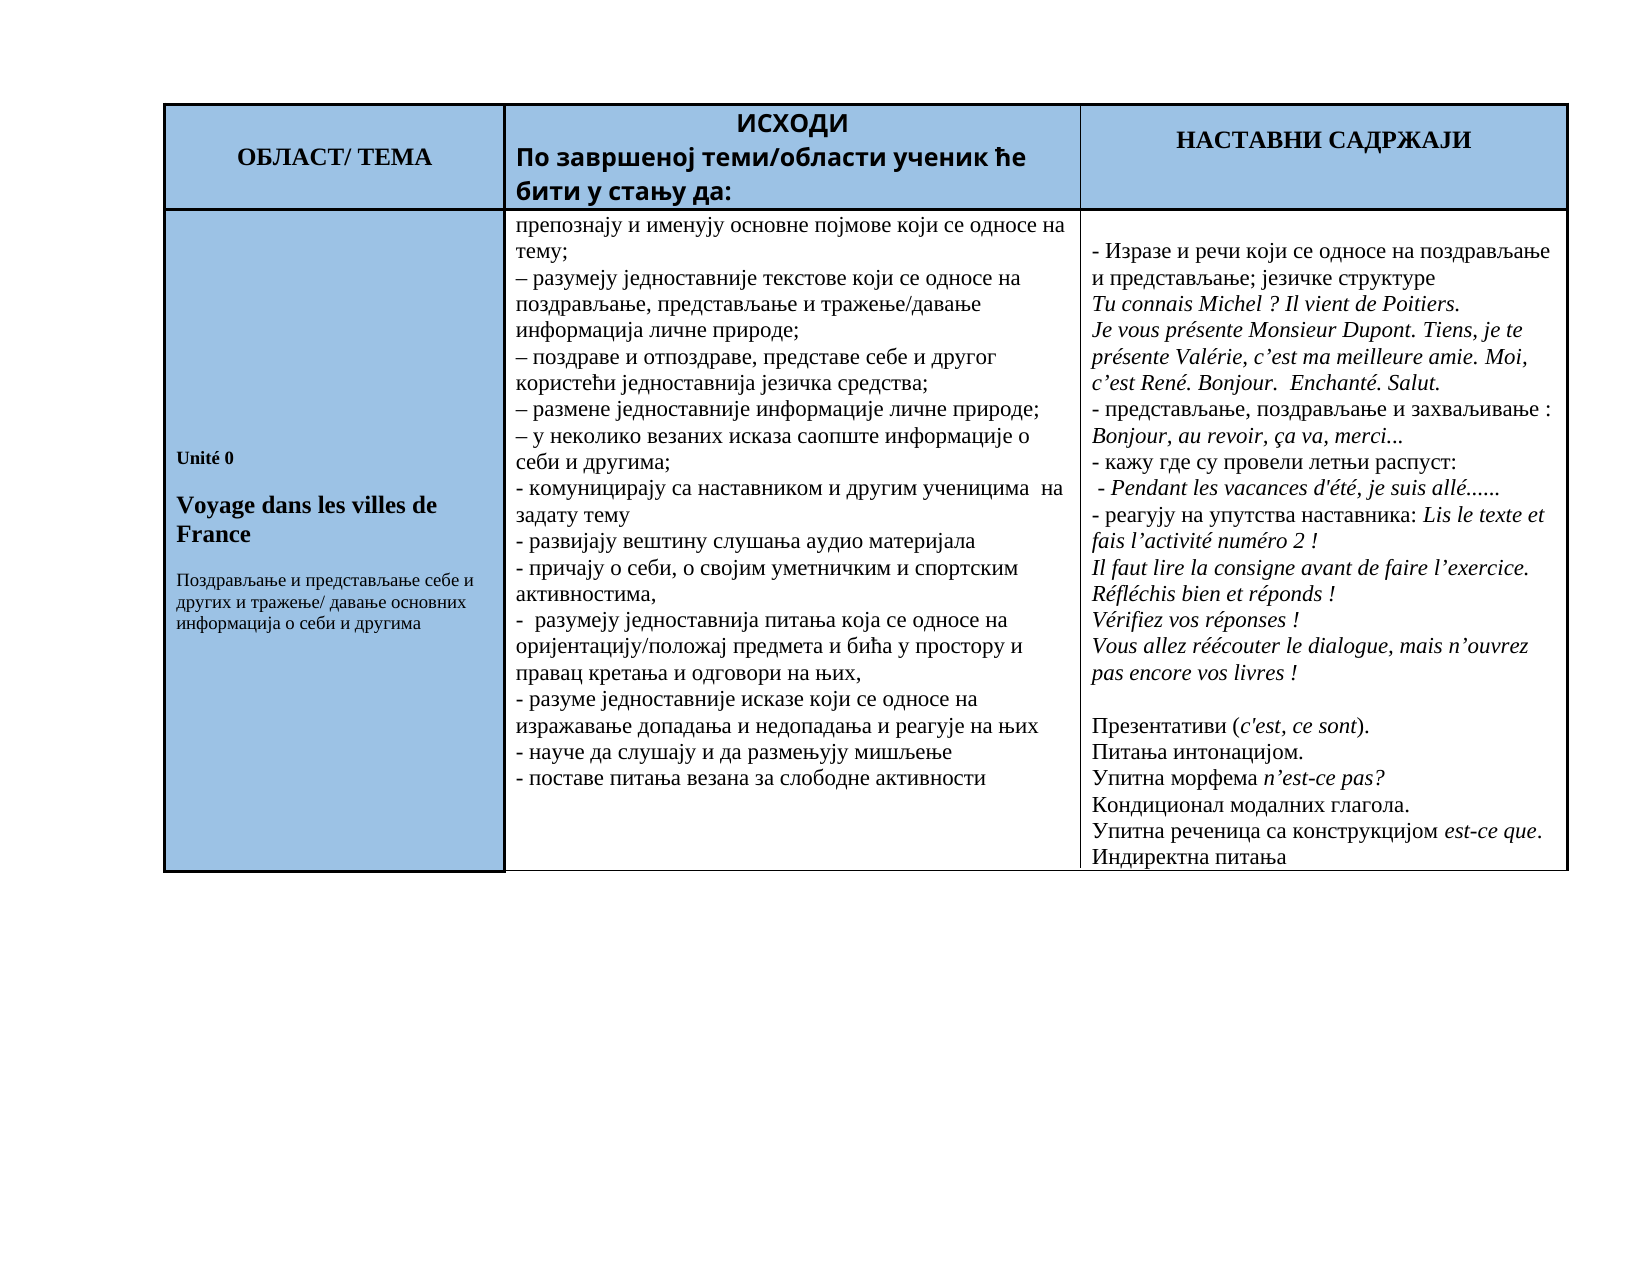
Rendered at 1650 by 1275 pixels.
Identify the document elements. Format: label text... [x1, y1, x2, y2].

table_cell препознају и именују основне појмове који се односе на тему; – разумеју једноставније текстове који се односе на поздрављање, представљање и тражење/давање информација личне природе; – поздраве и отпоздраве, представе себе и другог користећи једноставнија језичка средства; – размене једноставније информације личне природе; – у неколико везаних исказа саопште информације о себи и другима; - комуницирају са наставником и другим ученицима на задату тему - развијају вештину слушања аудио материјала - причају о себи, о својим уметничким и спортским активностима, - разумеју једноставнија питања која се односе на оријентацију/положај предмета и бића у простору и правац кретања и одговори на њих, - разуме једноставније исказе који се односе на изражавање допадања и недопадања и реагује на њих - науче да слушају и да размењују мишљење - поставе питања везана за слободне активности [506, 211, 1080, 870]
table_cell - Изразе и речи који се односе на поздрављање и представљање; језичке структуре Tu connais Michel ? Il vient de Poitiers. Je vous présente Monsieur Dupont. Tiens, je te présente Valérie, c’est ma meilleure amie. Moi, c’est René. Bonjour. Enchanté. Salut. - представљање, поздрављање и захваљивање : Bonjour, au revoir, ça va, merci... - кажу где су провели летњи распуст: - Pendant les vacances d'été, je suis allé...... - реагују на упутства наставника: Lis le texte et fais l’activité numéro 2 ! Il faut lire la consigne avant de faire l’exercice. Réfléchis bien et réponds ! Vérifiez vos réponses ! Vous allez réécouter le dialogue, mais n’ouvrez pas encore vos livres ! Презентативи (c'est, ce sont). Питања интонацијом. Упитна морфема n’est-ce pas? Кондиционал модалних глагола. Упитна реченица са конструкцијом est-ce que. Индиректна питања [1080, 211, 1566, 870]
table_cell Unité 0 Voyage dans les villes de France Поздрављање и представљање себе и других и тражење/ давање основних информација о себи и другима [166, 211, 503, 870]
table_header ИСХОДИ По завршеној теми/области ученик ће бити у стању да: [506, 106, 1080, 208]
table_header НАСТАВНИ САДРЖАЈИ [1081, 106, 1566, 208]
table_header ОБЛАСТ/ ТЕМА [166, 106, 503, 208]
